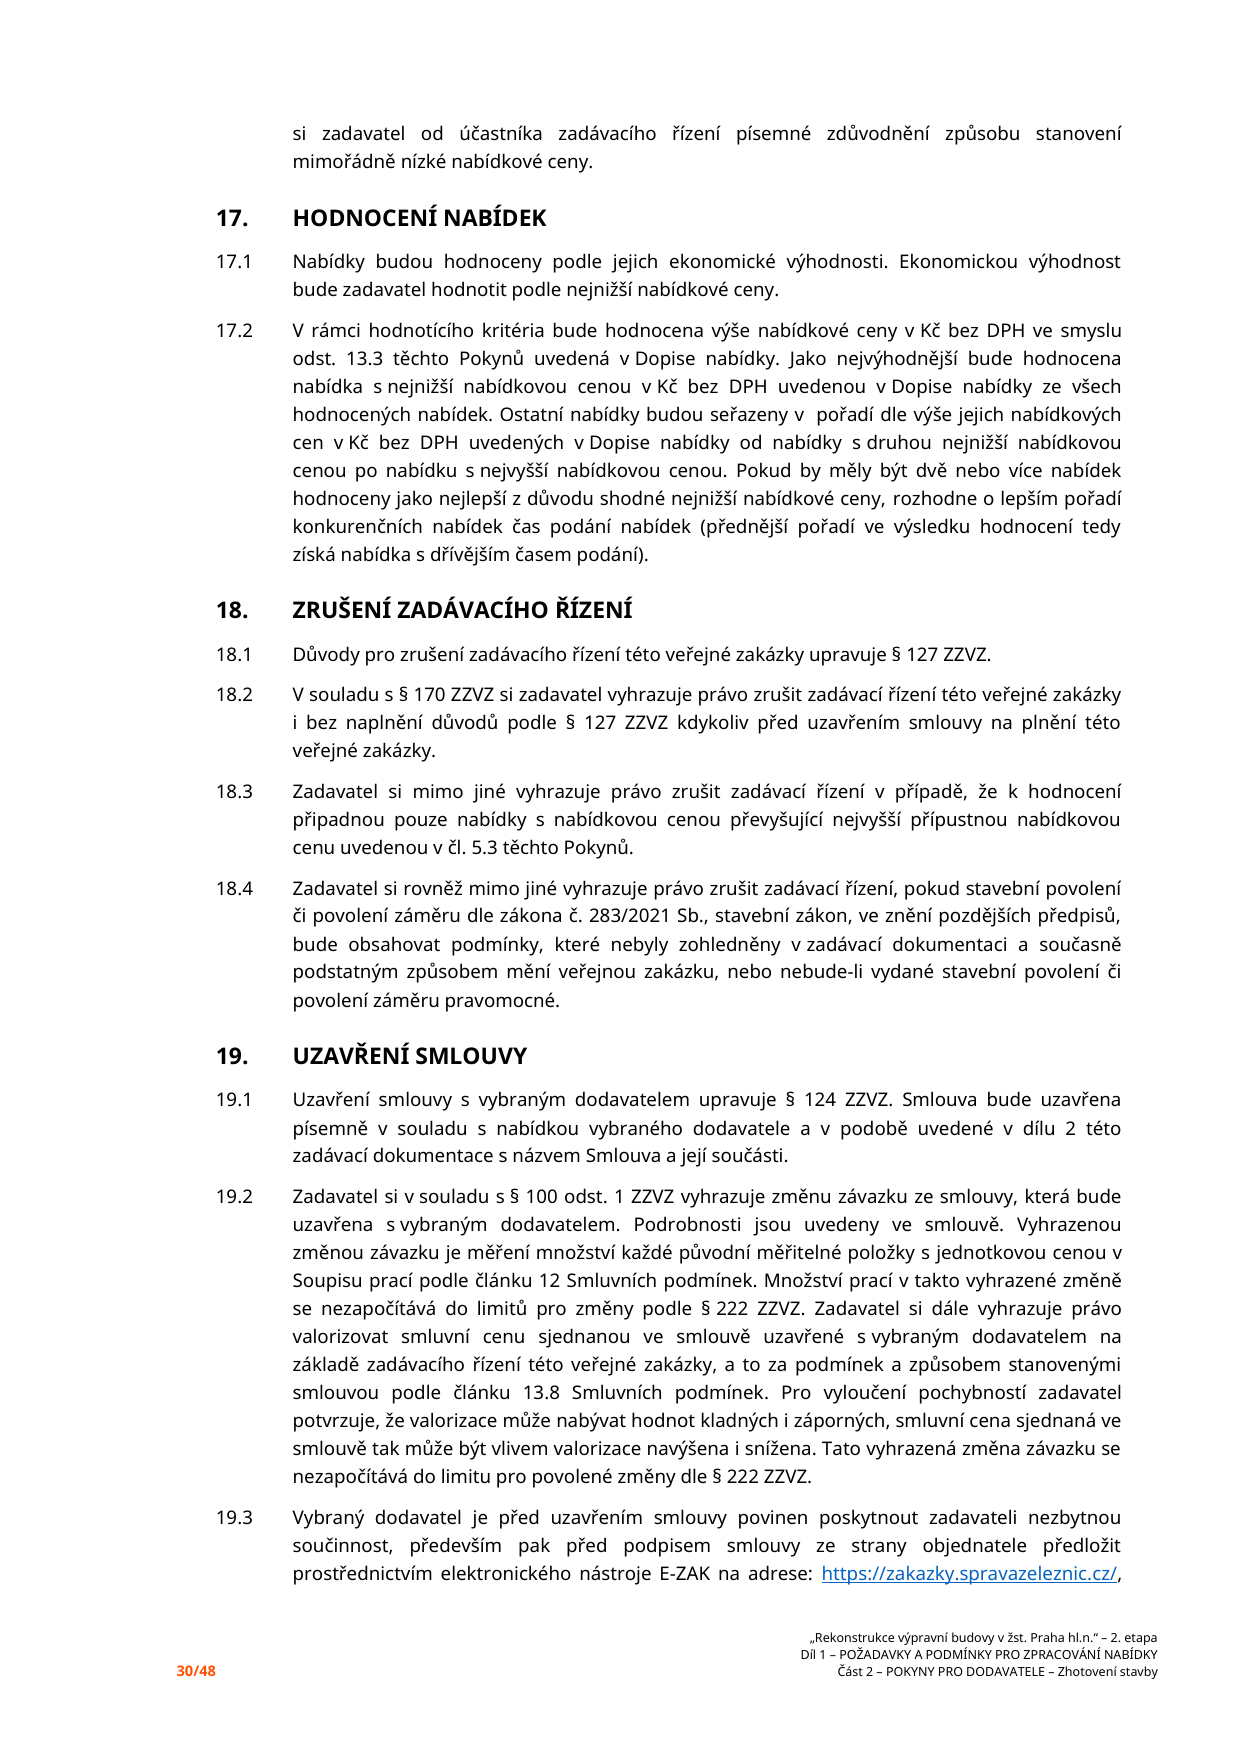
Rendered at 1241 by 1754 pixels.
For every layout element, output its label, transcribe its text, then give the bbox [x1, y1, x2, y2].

text V souladu s § 170 ZZVZ si zadavatel vyhrazuje právo zrušit zadávací řízení této veřejné zakázky i bez naplnění důvodů podle § 127 ZZVZ kdykoliv před uzavřením smlouvy na plnění této veřejné zakázky. [216, 682, 1122, 763]
text Uzavření smlouvy s vybraným dodavatelem upravuje § 124 ZZVZ. Smlouva bude uzavřena písemně v souladu s nabídkou vybraného dodavatele a v podobě uvedené v dílu 2 této zadávací dokumentace s názvem Smlouva a její součásti. [216, 1087, 1122, 1168]
text Zadavatel si v souladu s § 100 odst. 1 ZZVZ vyhrazuje změnu závazku ze smlouvy, která bude uzavřena s vybraným dodavatelem. Podrobnosti jsou uvedeny ve smlouvě. Vyhrazenou změnou závazku je měření množství každé původní měřitelné položky s jednotkovou cenou v Soupisu prací podle článku 12 Smluvních podmínek. Množství prací v takto vyhrazené změně se nezapočítává do limitů pro změny podle § 222 ZZVZ. Zadavatel si dále vyhrazuje právo valorizovat smluvní cenu sjednanou ve smlouvě uzavřené s vybraným dodavatelem na základě zadávacího řízení této veřejné zakázky, a to za podmínek a způsobem stanovenými smlouvou podle článku 13.8 Smluvních podmínek. Pro vyloučení pochybností zadavatel potvrzuje, že valorizace může nabývat hodnot kladných i záporných, smluvní cena sjednaná ve smlouvě tak může být vlivem valorizace navýšena i snížena. Tato vyhrazená změna závazku se nezapočítává do limitu pro povolené změny dle § 222 ZZVZ. [216, 1183, 1122, 1489]
text ZRUŠENÍ ZADÁVACÍHO ŘÍZENÍ [216, 594, 1122, 626]
text HODNOCENÍ NABÍDEK [216, 202, 1122, 233]
text Zadavatel si rovněž mimo jiné vyhrazuje právo zrušit zadávací řízení, pokud stavební povolení či povolení záměru dle zákona č. 283/2021 Sb., stavební zákon, ve znění pozdějších předpisů, bude obsahovat podmínky, které nebyly zohledněny v zadávací dokumentaci a současně podstatným způsobem mění veřejnou zakázku, nebo nebude-li vydané stavební povolení či povolení záměru pravomocné. [216, 875, 1122, 1012]
text Nabídky budou hodnoceny podle jejich ekonomické výhodnosti. Ekonomickou výhodnost bude zadavatel hodnotit podle nejnižší nabídkové ceny. [216, 248, 1122, 302]
text Zadavatel si mimo jiné vyhrazuje právo zrušit zadávací řízení v případě, že k hodnocení připadnou pouze nabídky s nabídkovou cenou převyšující nejvyšší přípustnou nabídkovou cenu uvedenou v čl. 5.3 těchto Pokynů. [216, 778, 1122, 860]
text UZAVŘENÍ SMLOUVY [216, 1040, 1122, 1071]
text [216, 1504, 1122, 1586]
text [216, 121, 1122, 174]
text V rámci hodnotícího kritéria bude hodnocena výše nabídkové ceny v Kč bez DPH ve smyslu odst. 13.3 těchto Pokynů uvedená v Dopise nabídky. Jako nejvýhodnější bude hodnocena nabídka s nejnižší nabídkovou cenou v Kč bez DPH uvedenou v Dopise nabídky ze všech hodnocených nabídek. Ostatní nabídky budou seřazeny v pořadí dle výše jejich nabídkových cen v Kč bez DPH uvedených v Dopise nabídky od nabídky s druhou nejnižší nabídkovou cenou po nabídku s nejvyšší nabídkovou cenou. Pokud by měly být dvě nebo více nabídek hodnoceny jako nejlepší z důvodu shodné nejnižší nabídkové ceny, rozhodne o lepším pořadí konkurenčních nabídek čas podání nabídek (přednější pořadí ve výsledku hodnocení tedy získá nabídka s dřívějším časem podání). [216, 317, 1122, 567]
text Důvody pro zrušení zadávacího řízení této veřejné zakázky upravuje § 127 ZZVZ. [216, 641, 1122, 667]
